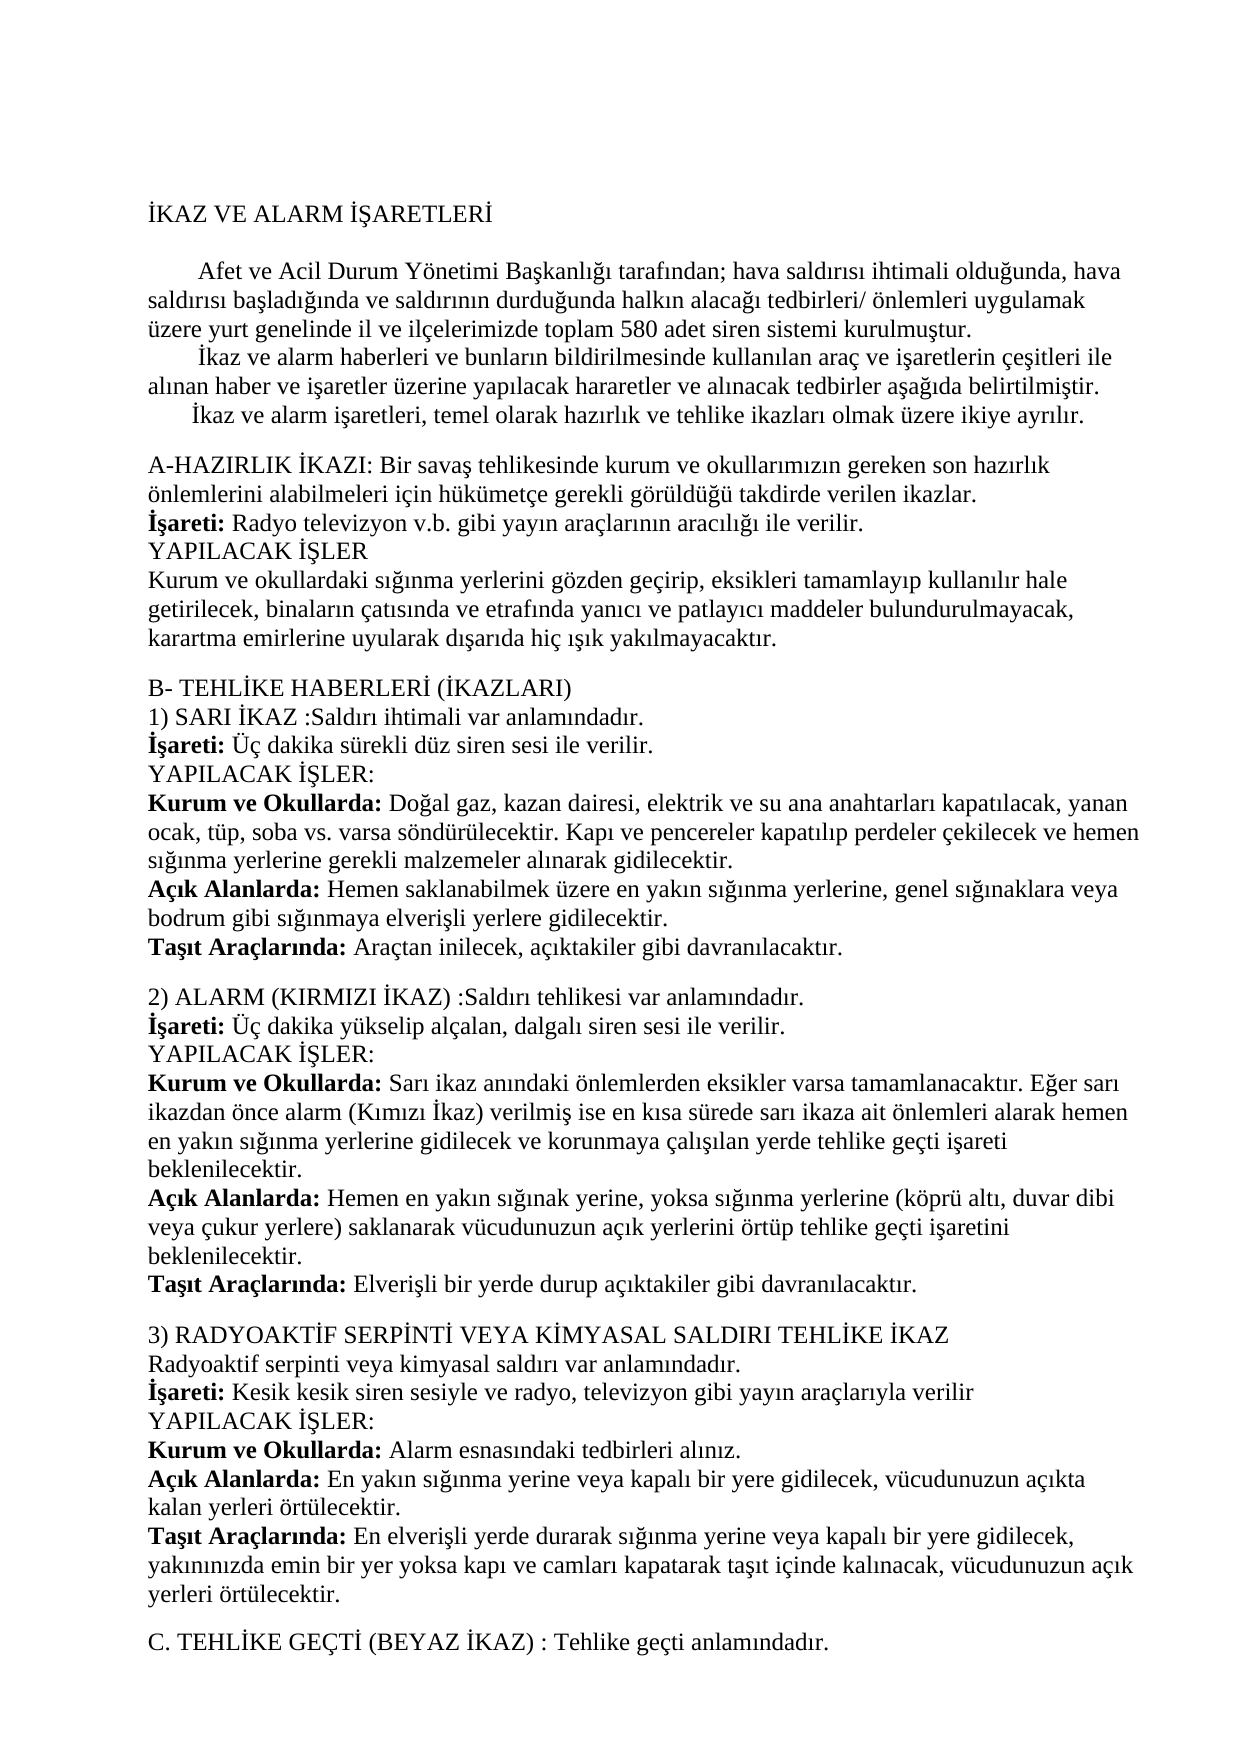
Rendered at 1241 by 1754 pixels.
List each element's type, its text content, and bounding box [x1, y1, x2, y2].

text Kurum ve Okullarda: Doğal gaz, kazan dairesi, elektrik ve su ana anahtarları kapatılacak, yanan ocak, tüp, soba vs. varsa söndürülecektir. Kapı ve pencereler kapatılıp perdeler çekilecek ve hemen sığınma yerlerine gerekli malzemeler alınarak gidilecektir. [148, 788, 1144, 874]
text İşareti: Radyo televizyon v.b. gibi yayın araçlarının aracılığı ile verilir. [148, 508, 1144, 536]
text Taşıt Araçlarında: Araçtan inilecek, açıktakiler gibi davranılacaktır. [148, 932, 1144, 961]
text Radyoaktif serpinti veya kimyasal saldırı var anlamındadır. [148, 1349, 1144, 1377]
text Kurum ve Okullarda: Alarm esnasındaki tedbirleri alınız. [148, 1435, 1144, 1464]
text Açık Alanlarda: Hemen en yakın sığınak yerine, yoksa sığınma yerlerine (köprü altı, duvar dibi veya çukur yerlere) saklanarak vücudunuzun açık yerlerini örtüp tehlike geçti işaretini beklenilecektir. [148, 1183, 1144, 1269]
text İşareti: Üç dakika yükselip alçalan, dalgalı siren sesi ile verilir. [148, 1011, 1144, 1039]
text A-HAZIRLIK İKAZI: Bir savaş tehlikesinde kurum ve okullarımızın gereken son hazırlık önlemlerini alabilmeleri için hükümetçe gerekli görüldüğü takdirde verilen ikazlar. [148, 450, 1144, 508]
text Açık Alanlarda: En yakın sığınma yerine veya kapalı bir yere gidilecek, vücudunuzun açıkta kalan yerleri örtülecektir. [148, 1464, 1144, 1521]
text İkaz ve alarm haberleri ve bunların bildirilmesinde kullanılan araç ve işaretlerin çeşitleri ile alınan haber ve işaretler üzerine yapılacak hararetler ve alınacak tedbirler aşağıda belirtilmiştir. [148, 342, 1144, 400]
text YAPILACAK İŞLER [148, 536, 1144, 565]
text Açık Alanlarda: Hemen saklanabilmek üzere en yakın sığınma yerlerine, genel sığınaklara veya bodrum gibi sığınmaya elverişli yerlere gidilecektir. [148, 874, 1144, 932]
text 1) SARI İKAZ :Saldırı ihtimali var anlamındadır. [148, 702, 1144, 731]
text İKAZ VE ALARM İŞARETLERİ [148, 199, 1144, 227]
text YAPILACAK İŞLER: [148, 759, 1144, 788]
text 3) RADYOAKTİF SERPİNTİ VEYA KİMYASAL SALDIRI TEHLİKE İKAZ [148, 1320, 1144, 1349]
text İkaz ve alarm işaretleri, temel olarak hazırlık ve tehlike ikazları olmak üzere ikiye ayrılır. [148, 400, 1144, 429]
text Taşıt Araçlarında: Elverişli bir yerde durup açıktakiler gibi davranılacaktır. [148, 1269, 1144, 1298]
text İşareti: Üç dakika sürekli düz siren sesi ile verilir. [148, 731, 1144, 759]
text İşareti: Kesik kesik siren sesiyle ve radyo, televizyon gibi yayın araçlarıyla verilir [148, 1377, 1144, 1406]
text YAPILACAK İŞLER: [148, 1406, 1144, 1435]
text YAPILACAK İŞLER: [148, 1039, 1144, 1068]
text 2) ALARM (KIRMIZI İKAZ) :Saldırı tehlikesi var anlamındadır. [148, 982, 1144, 1011]
text Taşıt Araçlarında: En elverişli yerde durarak sığınma yerine veya kapalı bir yere gidilecek, yakınınızda emin bir yer yoksa kapı ve camları kapatarak taşıt içinde kalınacak, vücudunuzun açık yerleri örtülecektir. [148, 1521, 1144, 1607]
text Afet ve Acil Durum Yönetimi Başkanlığı tarafından; hava saldırısı ihtimali olduğunda, hava saldırısı başladığında ve saldırının durduğunda halkın alacağı tedbirleri/ önlemleri uygulamak üzere yurt genelinde il ve ilçelerimizde toplam 580 adet siren sistemi kurulmuştur. [148, 256, 1144, 342]
text B- TEHLİKE HABERLERİ (İKAZLARI) [148, 673, 1144, 702]
text Kurum ve okullardaki sığınma yerlerini gözden geçirip, eksikleri tamamlayıp kullanılır hale getirilecek, binaların çatısında ve etrafında yanıcı ve patlayıcı maddeler bulundurulmayacak, karartma emirlerine uyularak dışarıda hiç ışık yakılmayacaktır. [148, 565, 1144, 651]
text C. TEHLİKE GEÇTİ (BEYAZ İKAZ) : Tehlike geçti anlamındadır. [148, 1627, 1144, 1655]
text Kurum ve Okullarda: Sarı ikaz anındaki önlemlerden eksikler varsa tamamlanacaktır. Eğer sarı ikazdan önce alarm (Kımızı İkaz) verilmiş ise en kısa sürede sarı ikaza ait önlemleri alarak hemen en yakın sığınma yerlerine gidilecek ve korunmaya çalışılan yerde tehlike geçti işareti beklenilecektir. [148, 1068, 1144, 1183]
